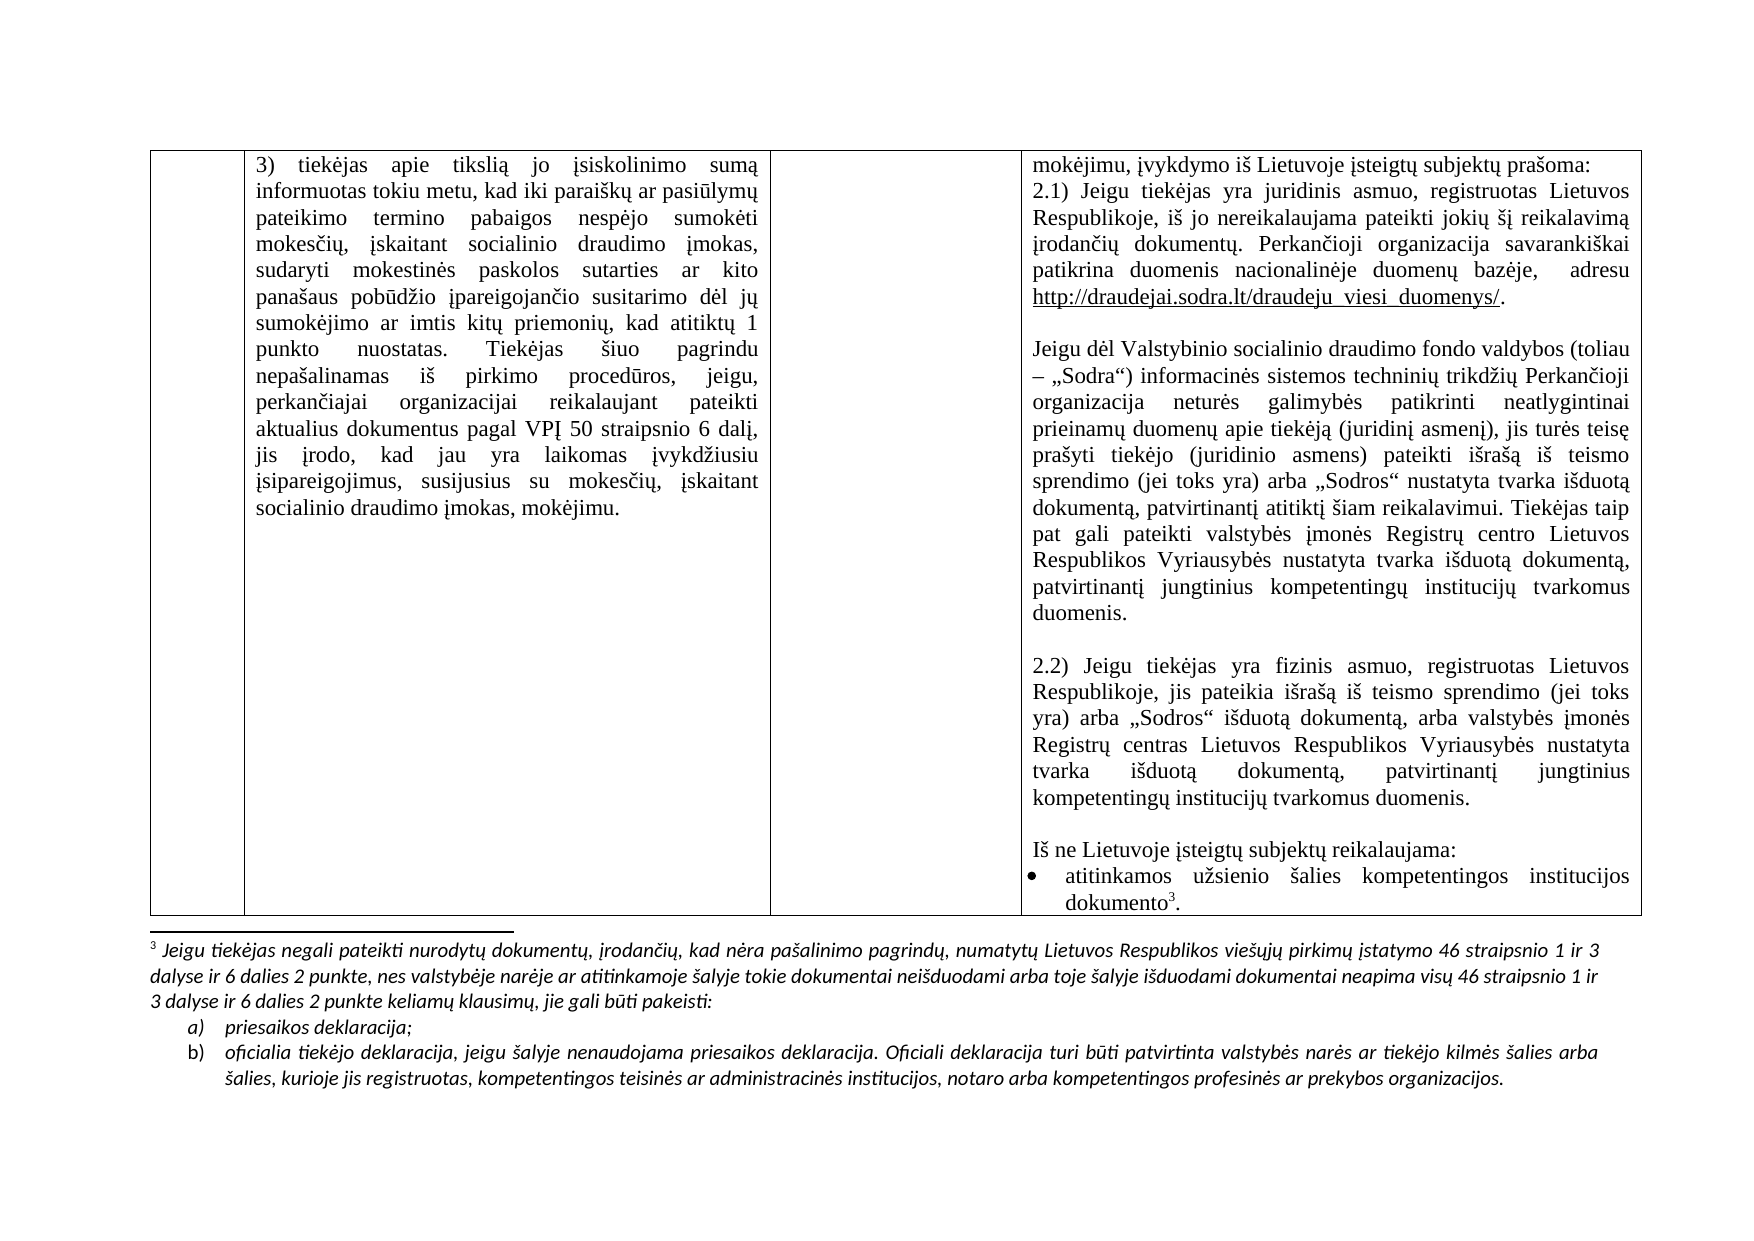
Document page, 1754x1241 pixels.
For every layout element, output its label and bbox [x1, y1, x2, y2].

table_cell [1022, 151, 1641, 915]
table_cell [245, 151, 770, 915]
table_cell [771, 151, 1021, 915]
table_cell [151, 151, 244, 915]
